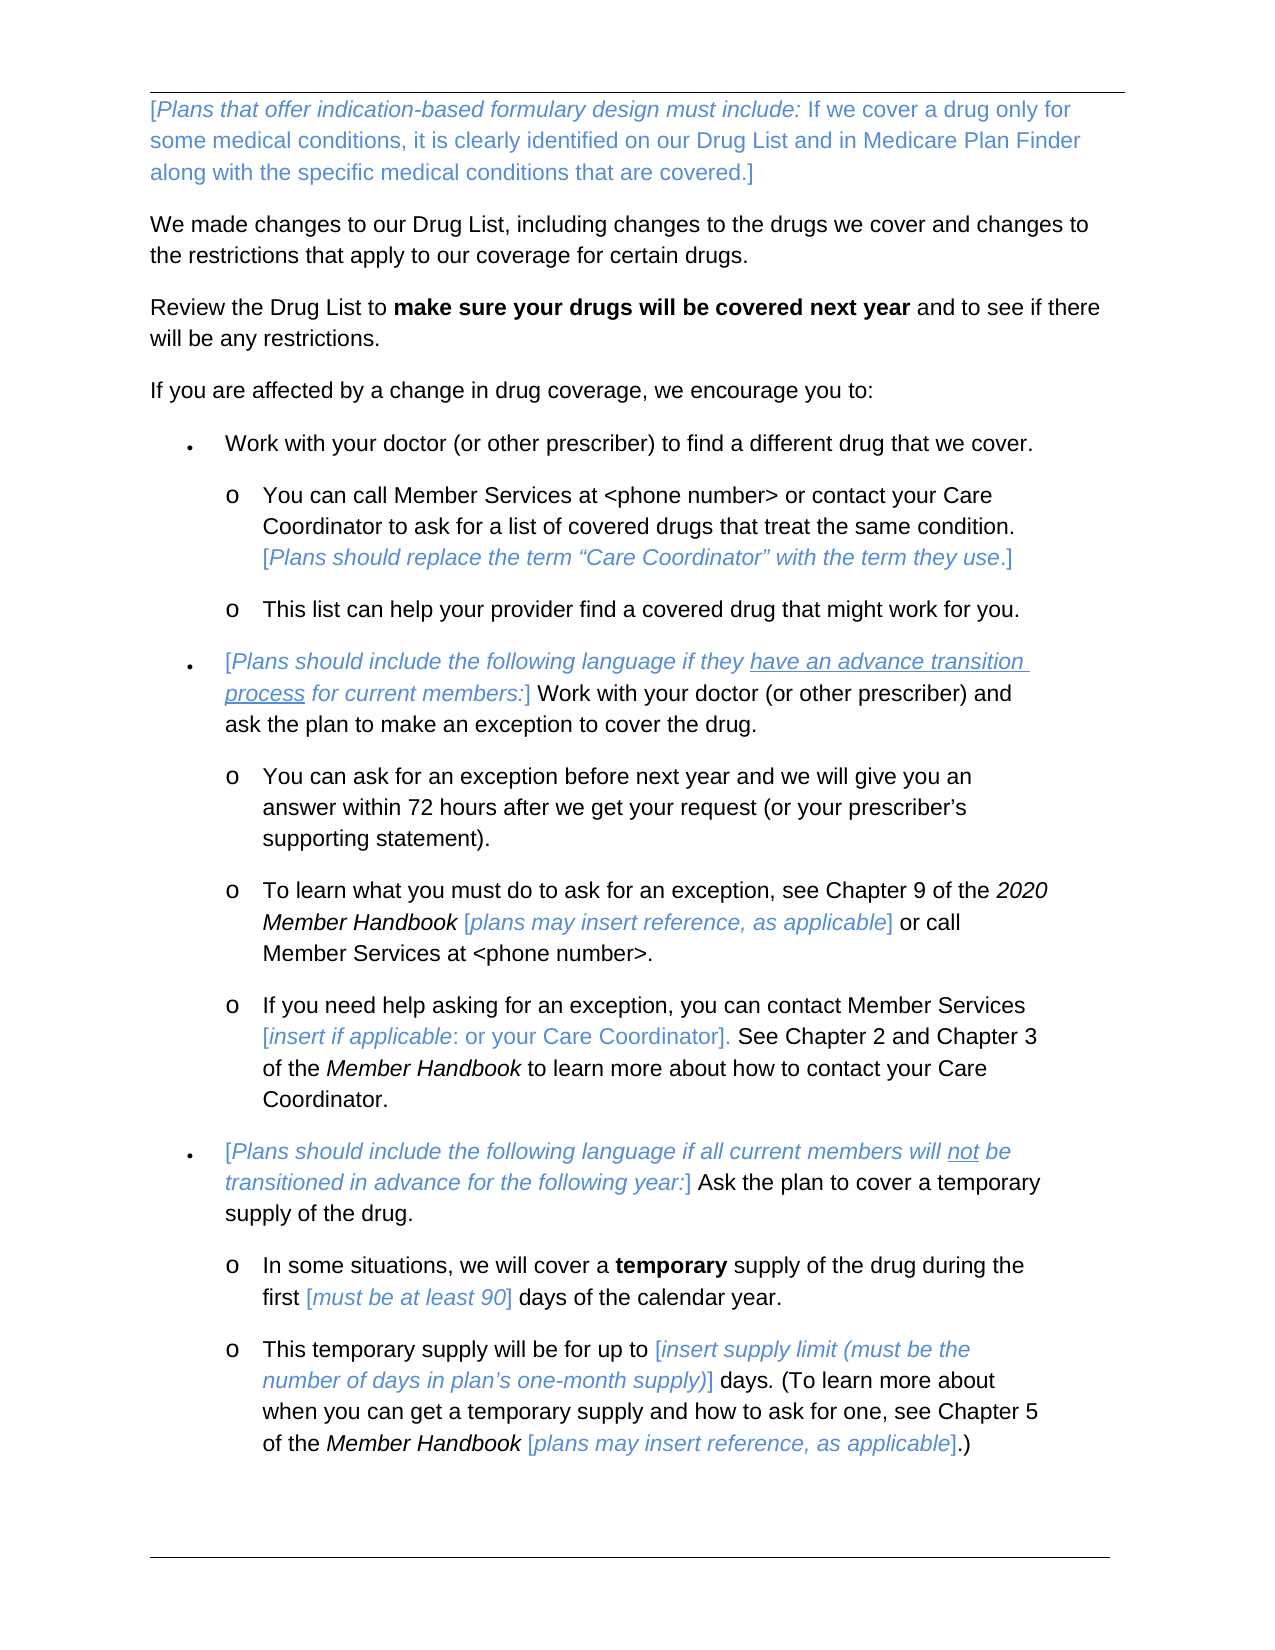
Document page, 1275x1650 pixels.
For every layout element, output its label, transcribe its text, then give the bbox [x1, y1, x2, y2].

text We made changes to our Drug List, including changes to the drugs we cover and changes to the restrictions that apply to our coverage for certain drugs. [150, 207, 1125, 270]
list To learn what you must do to ask for an exception, see Chapter 9 of the 2020 Member Handbook [plans may insert reference, as applicable] or call Member Services at <phone number>. [225, 874, 1050, 968]
list Work with your doctor (or other prescriber) to find a different drug that we cover. [187, 426, 1050, 457]
list If you need help asking for an exception, you can contact Member Services [insert if applicable: or your Care Coordinator]. See Chapter 2 and Chapter 3 of the Member Handbook to learn more about how to contact your Care Coordinator. [225, 988, 1050, 1113]
list This list can help your provider find a covered drug that might work for you. [225, 593, 1050, 624]
list [Plans should include the following language if they have an advance transition process for current members:] Work with your doctor (or other prescriber) and ask the plan to make an exception to cover the drug. [187, 645, 1050, 738]
list You can ask for an exception before next year and we will give you an answer within 72 hours after we get your request (or your prescriber’s supporting statement). [225, 759, 1050, 853]
text Review the Drug List to make sure your drugs will be covered next year and to see if there will be any restrictions. [150, 291, 1125, 353]
list In some situations, we will cover a temporary supply of the drug during the first [must be at least 90] days of the calendar year. [225, 1249, 1050, 1311]
list You can call Member Services at <phone number> or contact your Care Coordinator to ask for a list of covered drugs that treat the same condition. [Plans should replace the term “Care Coordinator” with the term they use.] [225, 478, 1050, 572]
list This temporary supply will be for up to [insert supply limit (must be the number of days in plan’s one-month supply)] days. (To learn more about when you can get a temporary supply and how to ask for one, see Chapter 5 of the Member Handbook [plans may insert reference, as applicable].) [225, 1332, 1050, 1457]
text If you are affected by a change in drug coverage, we encourage you to: [150, 374, 1125, 405]
text [Plans that offer indication-based formulary design must include: If we cover a drug only for some medical conditions, it is clearly identified on our Drug List and in Medicare Plan Finder along with the specific medical conditions that are covered.] [150, 93, 1125, 186]
list [Plans should include the following language if all current members will not be transitioned in advance for the following year:] Ask the plan to cover a temporary supply of the drug. [187, 1134, 1050, 1228]
